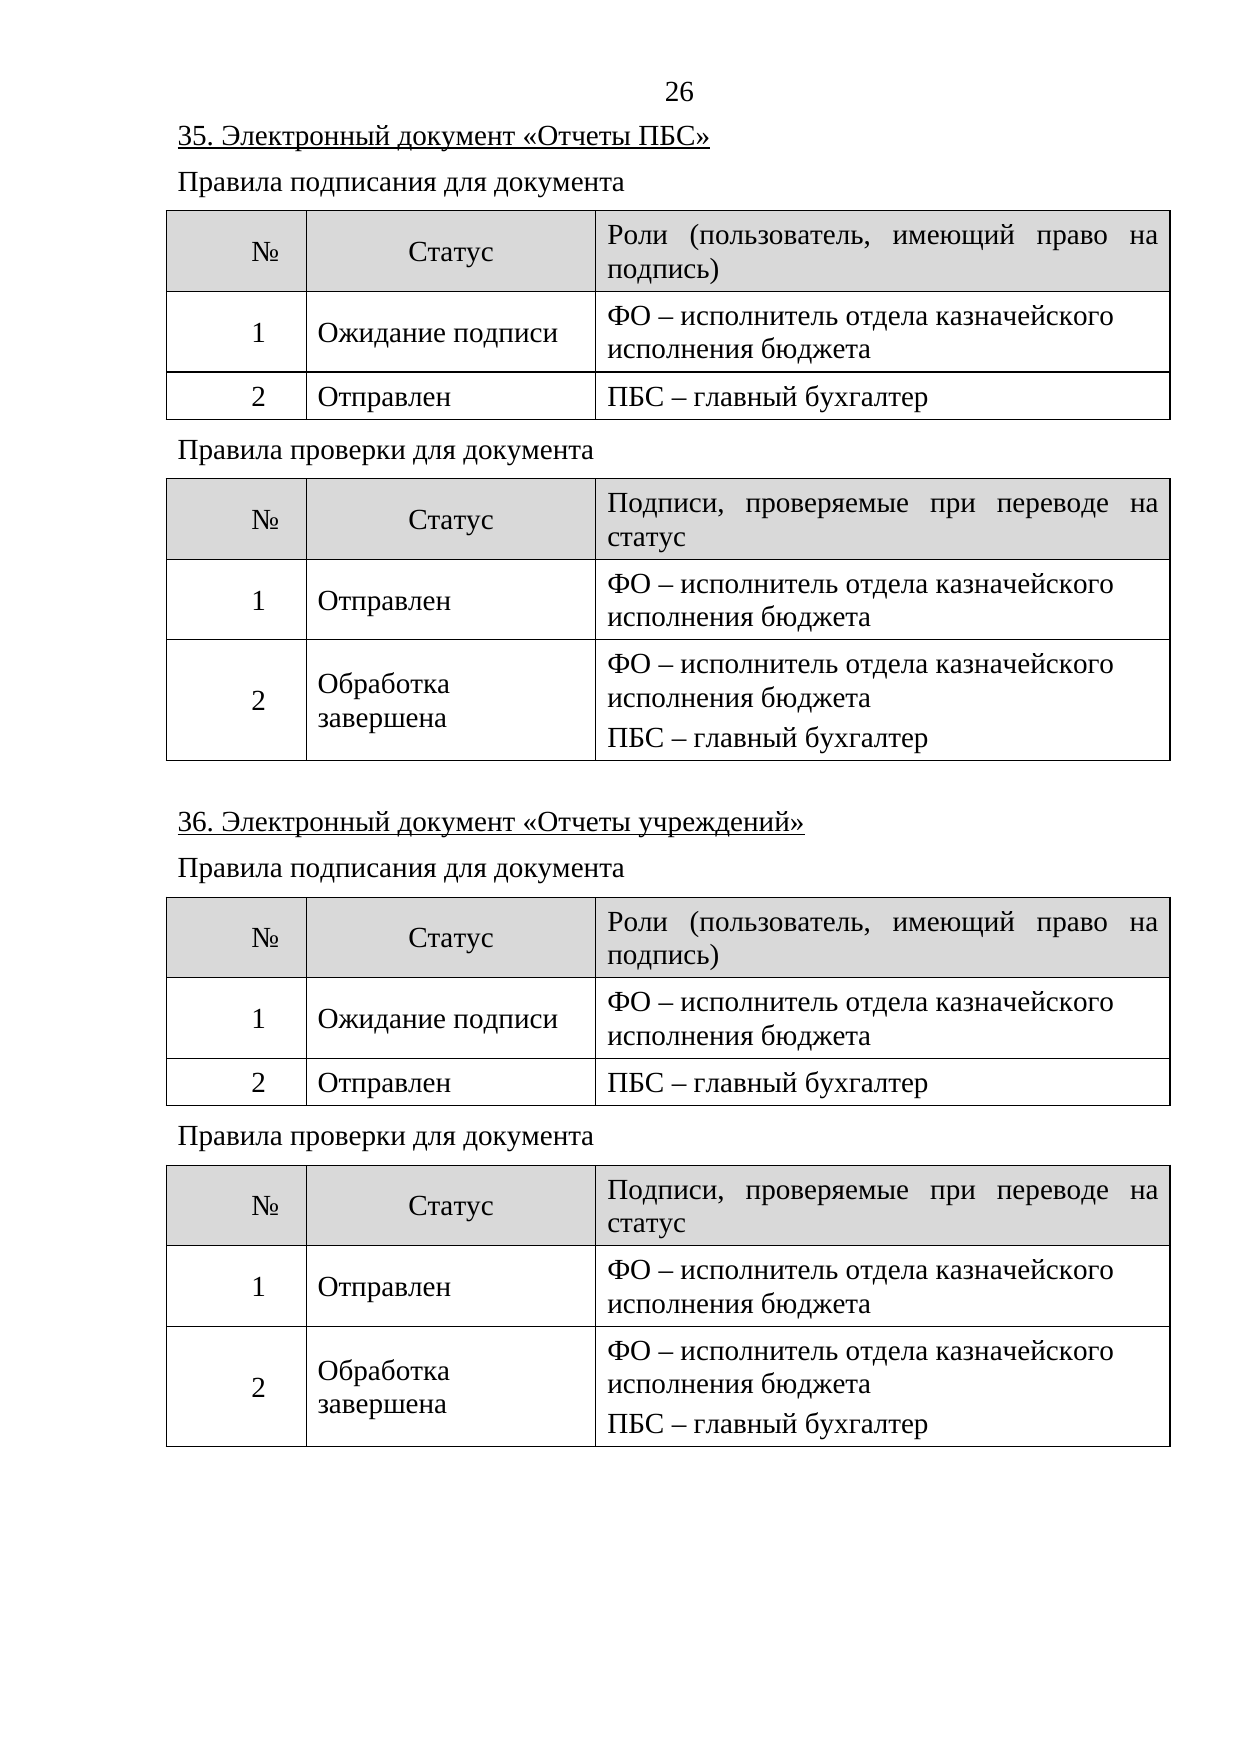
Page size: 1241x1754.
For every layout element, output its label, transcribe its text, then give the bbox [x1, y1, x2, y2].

text Правила подписания для документа [177, 851, 1181, 884]
table_header Статус [307, 211, 595, 291]
table_cell 1 [167, 1246, 306, 1326]
table_header № [167, 1166, 306, 1245]
table_cell ФО – исполнитель отдела казначейского исполнения бюджета ПБС – главный бухгалтер [596, 1327, 1169, 1446]
table_cell 1 [167, 978, 306, 1058]
table_header № [167, 479, 306, 559]
table_cell ПБС – главный бухгалтер [596, 373, 1169, 418]
table_header Статус [307, 479, 595, 559]
table_header № [167, 898, 306, 977]
table_cell Отправлен [307, 373, 595, 418]
table_header Подписи, проверяемые при переводе на статус [596, 479, 1169, 559]
table_cell ФО – исполнитель отдела казначейского исполнения бюджета [596, 560, 1169, 639]
table_cell Отправлен [307, 560, 595, 639]
table_cell Отправлен [307, 1246, 595, 1326]
table_header Роли (пользователь, имеющий право на подпись) [596, 898, 1169, 977]
text Правила проверки для документа [177, 1118, 1181, 1152]
table_cell Ожидание подписи [307, 978, 595, 1058]
table_header Статус [307, 1166, 595, 1245]
table_cell Отправлен [307, 1059, 595, 1105]
text 35. Электронный документ «Отчеты ПБС» [177, 118, 1181, 152]
table_cell Обработка завершена [307, 1327, 595, 1446]
table_cell 2 [167, 373, 306, 418]
table_cell ФО – исполнитель отдела казначейского исполнения бюджета [596, 978, 1169, 1058]
table_header № [167, 211, 306, 291]
table_cell 1 [167, 560, 306, 639]
table_header Статус [307, 898, 595, 977]
table_cell ФО – исполнитель отдела казначейского исполнения бюджета ПБС – главный бухгалтер [596, 640, 1169, 760]
table_cell ФО – исполнитель отдела казначейского исполнения бюджета [596, 1246, 1169, 1326]
table_cell 1 [167, 292, 306, 371]
text 36. Электронный документ «Отчеты учреждений» [177, 804, 1181, 838]
table_cell Обработка завершена [307, 640, 595, 760]
table_cell ПБС – главный бухгалтер [596, 1059, 1169, 1105]
table_header Роли (пользователь, имеющий право на подпись) [596, 211, 1169, 291]
text Правила подписания для документа [177, 164, 1181, 198]
table_header Подписи, проверяемые при переводе на статус [596, 1166, 1169, 1245]
table_cell 2 [167, 1059, 306, 1105]
table_cell 2 [167, 640, 306, 760]
table_cell ФО – исполнитель отдела казначейского исполнения бюджета [596, 292, 1169, 371]
table_cell 2 [167, 1327, 306, 1446]
text Правила проверки для документа [177, 432, 1181, 466]
table_cell Ожидание подписи [307, 292, 595, 371]
